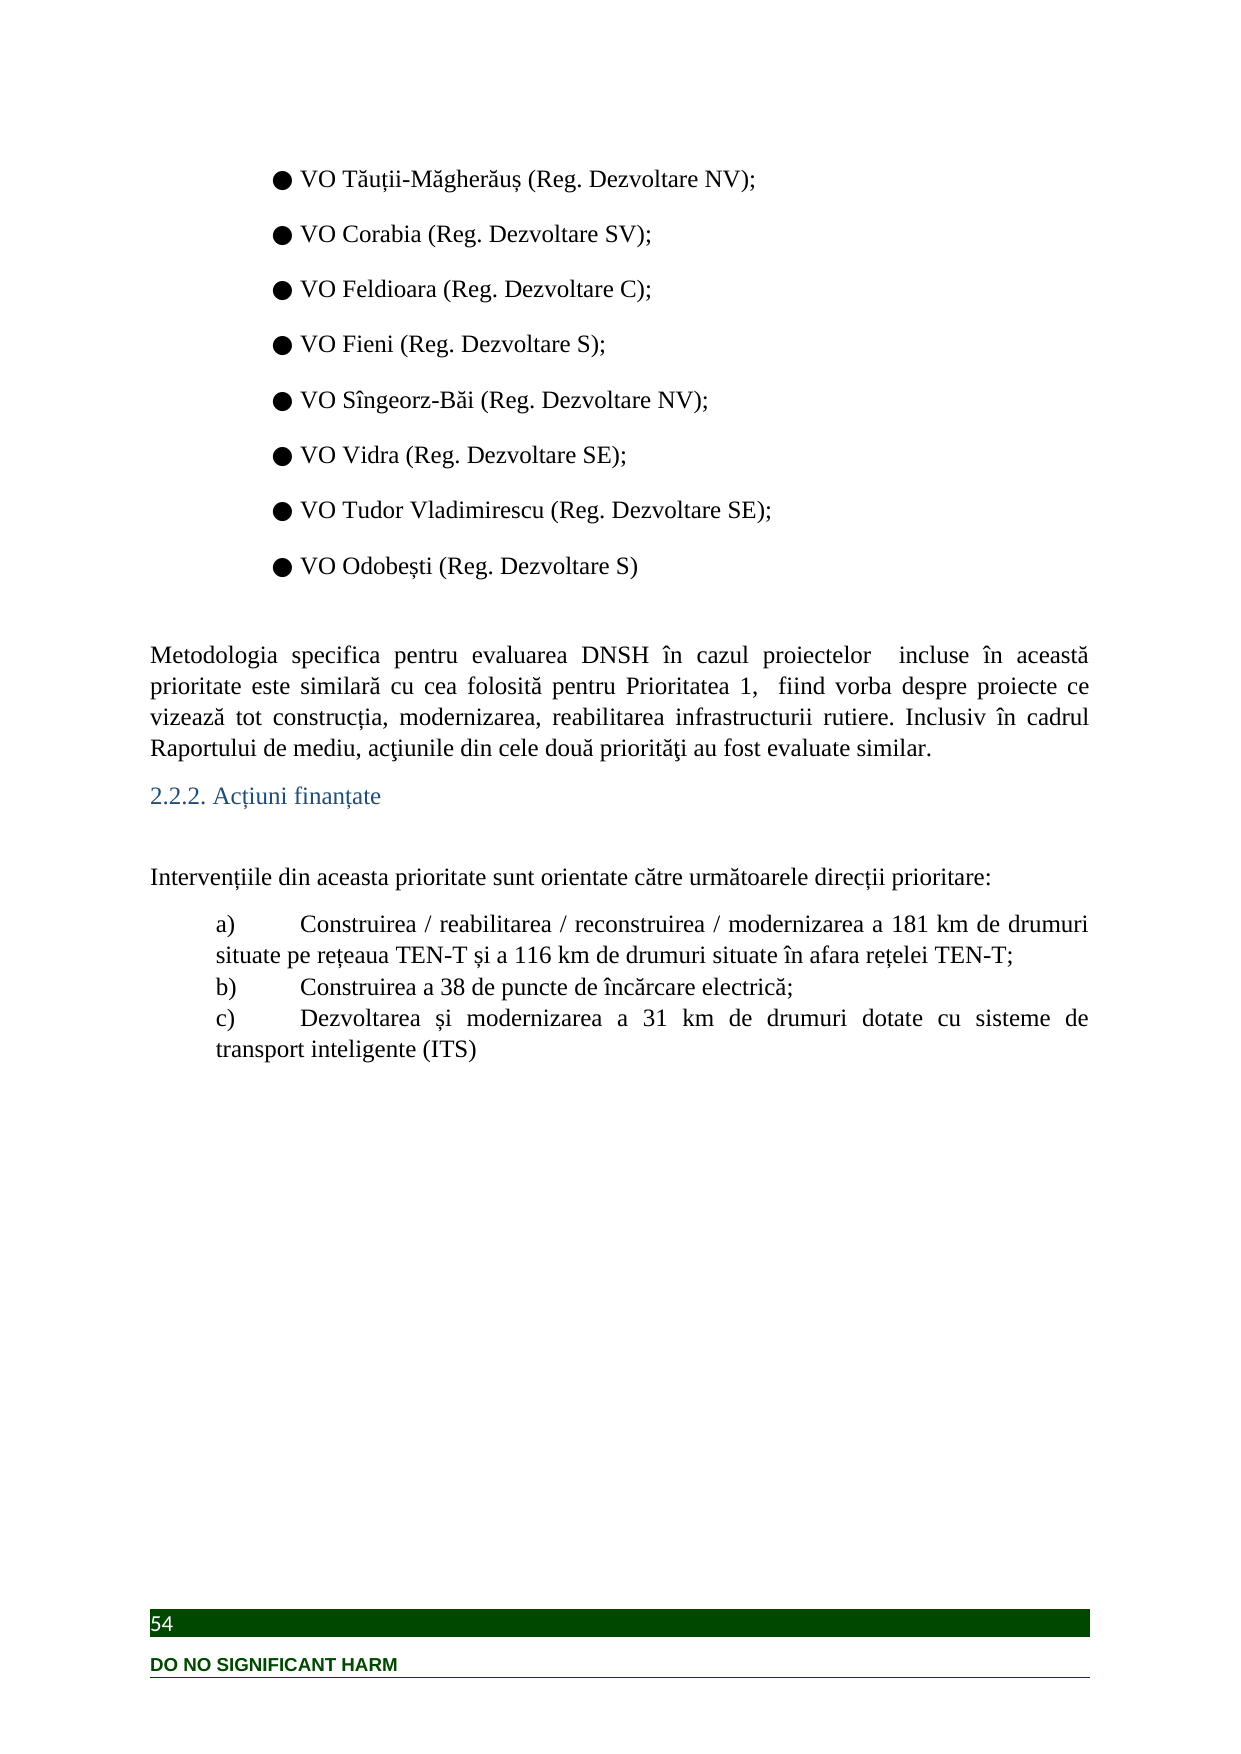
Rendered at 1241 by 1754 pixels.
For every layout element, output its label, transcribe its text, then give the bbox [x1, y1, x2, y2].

list VO Sîngeorz-Băi (Reg. Dezvoltare NV); [271, 371, 1090, 422]
text Intervențiile din aceasta prioritate sunt orientate către următoarele direcții prioritare: [150, 862, 1090, 891]
list Construirea / reabilitarea / reconstruirea / modernizarea a 181 km de drumuri situate pe rețeaua TEN-T și a 116 km de drumuri situate în afara rețelei TEN-T; [216, 909, 1090, 969]
list VO Fieni (Reg. Dezvoltare S); [271, 316, 1090, 367]
subtitle 2.2.2. Acțiuni finanțate [150, 781, 1053, 810]
list VO Feldioara (Reg. Dezvoltare C); [271, 261, 1090, 312]
text Metodologia specifica pentru evaluarea DNSH în cazul proiectelor incluse în această prioritate este similară cu cea folosită pentru Prioritatea 1, fiind vorba despre proiecte ce vizează tot construcția, modernizarea, reabilitarea infrastructurii rutiere. Inclusiv în cadrul Raportului de mediu, acţiunile din cele două priorităţi au fost evaluate similar. [150, 640, 1090, 762]
list VO Corabia (Reg. Dezvoltare SV); [271, 205, 1090, 257]
list Construirea a 38 de puncte de încărcare electrică; [216, 972, 1090, 1000]
list VO Tudor Vladimirescu (Reg. Dezvoltare SE); [271, 482, 1090, 533]
list Dezvoltarea și modernizarea a 31 km de drumuri dotate cu sisteme de transport inteligente (ITS) [216, 1003, 1090, 1062]
list VO Tăuții-Măgherăuș (Reg. Dezvoltare NV); [271, 150, 1090, 201]
list VO Odobești (Reg. Dezvoltare S) [271, 537, 1090, 588]
list VO Vidra (Reg. Dezvoltare SE); [271, 427, 1090, 478]
